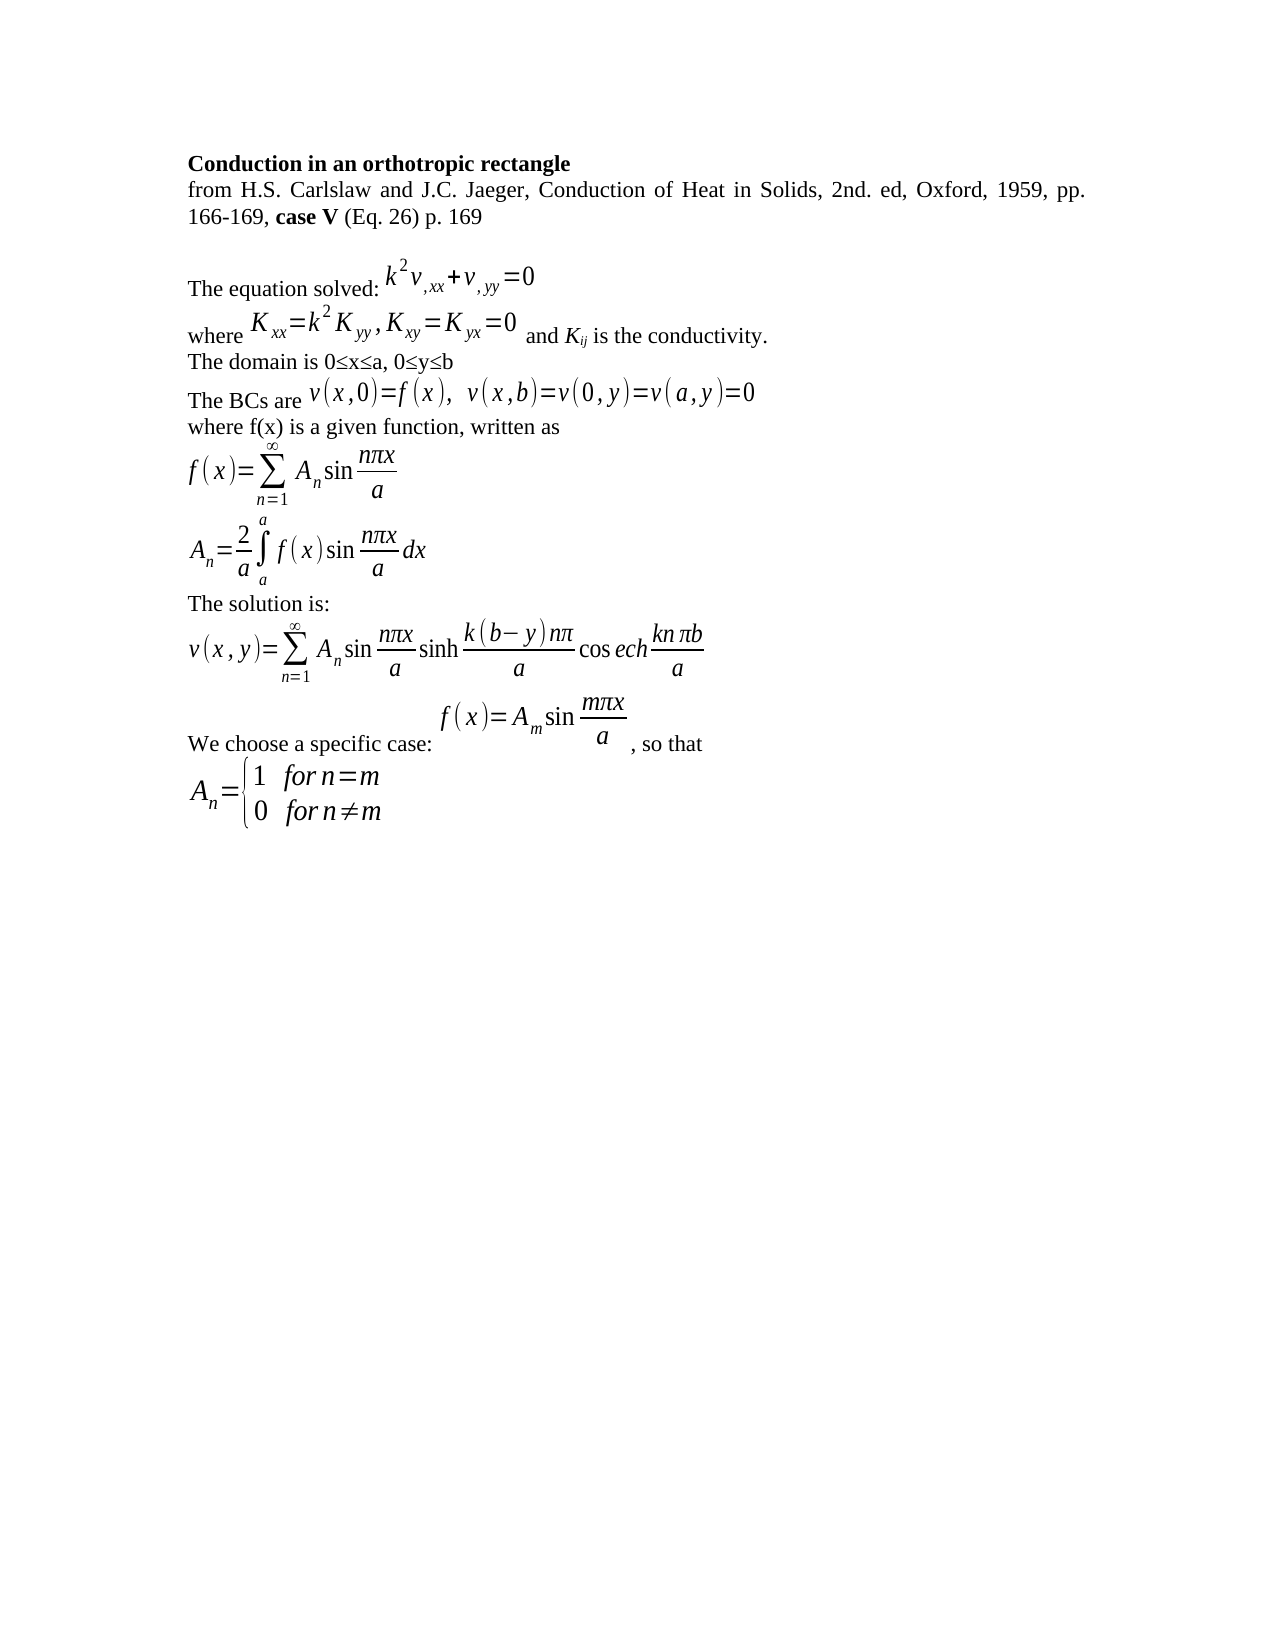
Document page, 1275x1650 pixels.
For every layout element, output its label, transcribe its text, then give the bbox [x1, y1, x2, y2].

text The domain is 0≤x≤a, 0≤y≤b [187, 348, 1087, 375]
text from H.S. Carlslaw and J.C. Jaeger, Conduction of Heat in Solids, 2nd. ed, Oxford, 1959, pp. 166-169, case V (Eq. 26) p. 169 [187, 176, 1087, 229]
text We choose a specific case: , so that [187, 687, 1087, 756]
text where f(x) is a given function, written as [187, 413, 1087, 439]
text The solution is: [187, 589, 1087, 616]
text Conduction in an orthotropic rectangle [187, 150, 1087, 176]
text where and Kij is the conductivity. [187, 302, 1087, 348]
text The equation solved: [187, 255, 1087, 302]
text The BCs are [187, 375, 1087, 413]
